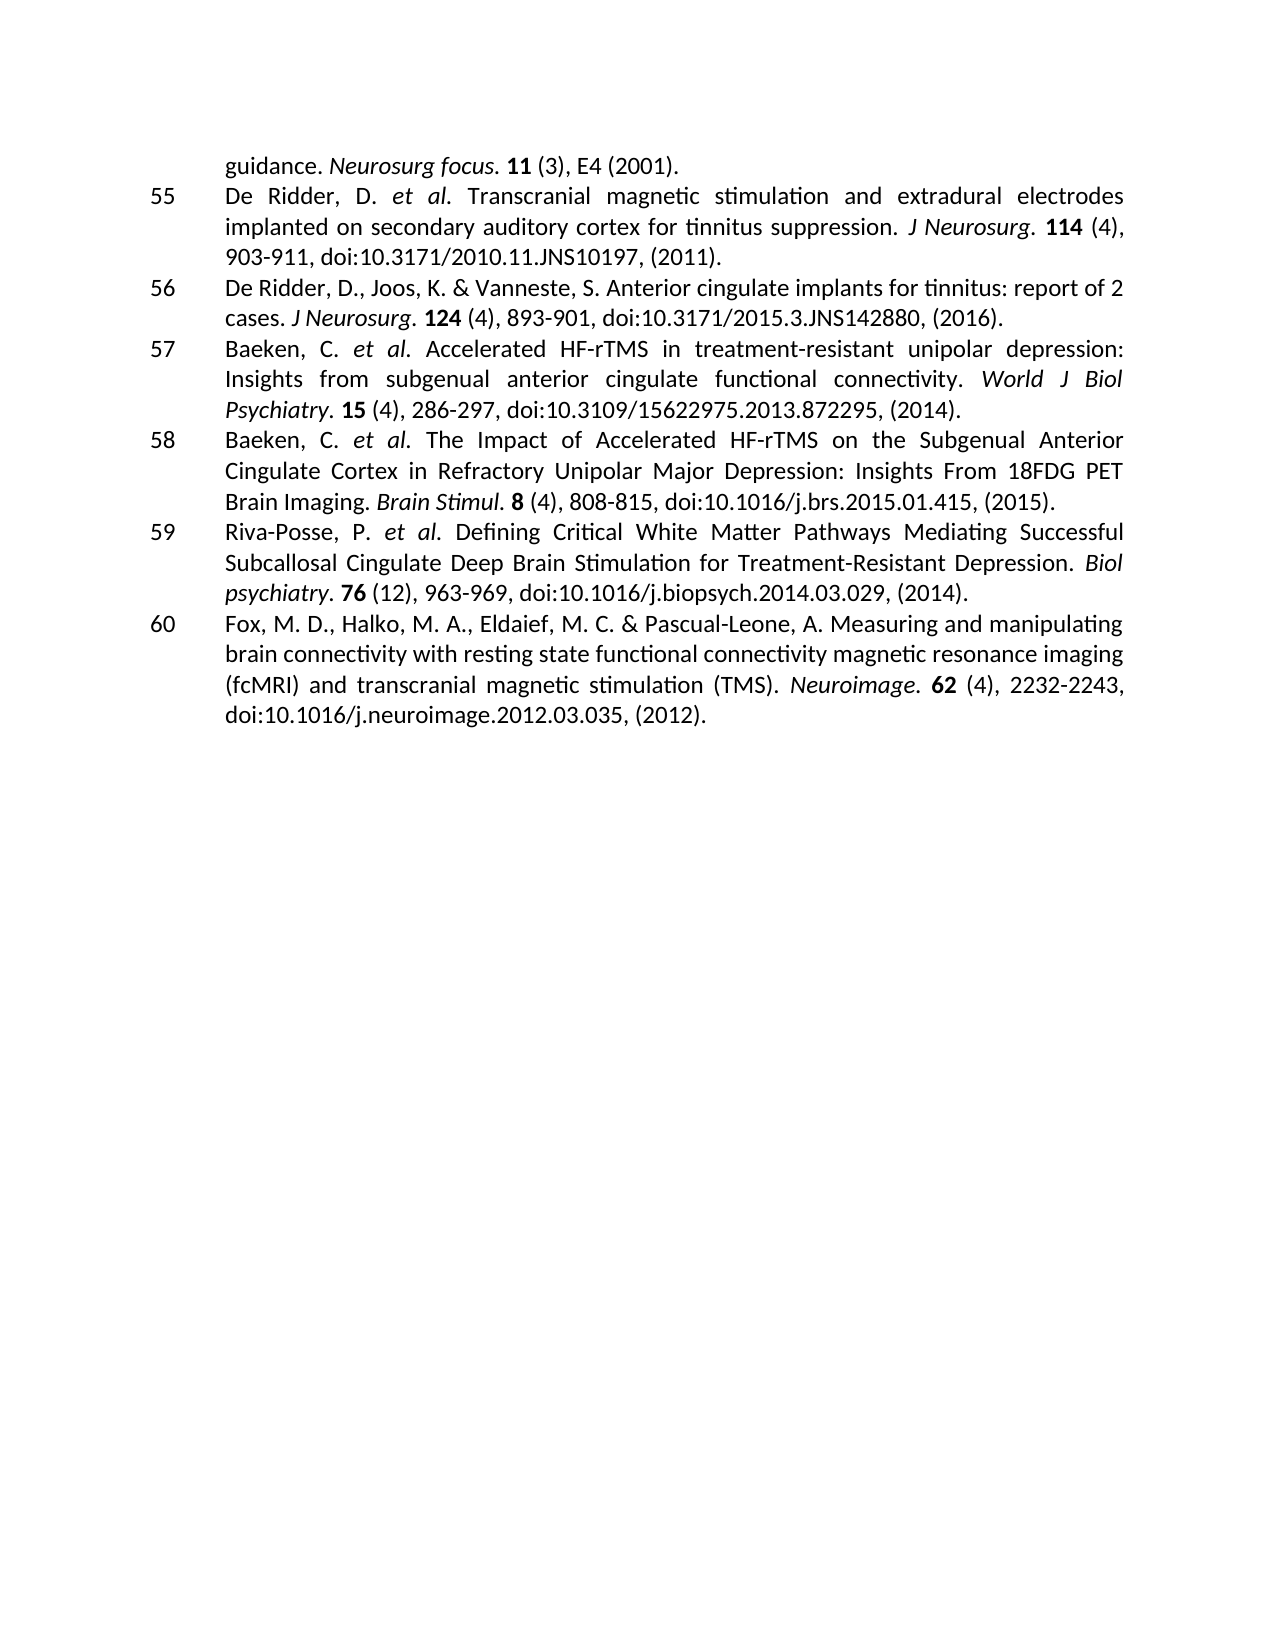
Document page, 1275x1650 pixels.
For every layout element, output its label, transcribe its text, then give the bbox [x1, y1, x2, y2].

text 57 Baeken, C. et al. Accelerated HF-rTMS in treatment-resistant unipolar depression: Insights from subgenual anterior cingulate functional connectivity. World J Biol Psychiatry. 15 (4), 286-297, doi:10.3109/15622975.2013.872295, (2014). [150, 333, 1125, 425]
text 56 De Ridder, D., Joos, K. & Vanneste, S. Anterior cingulate implants for tinnitus: report of 2 cases. J Neurosurg. 124 (4), 893-901, doi:10.3171/2015.3.JNS142880, (2016). [150, 272, 1125, 333]
text 55 De Ridder, D. et al. Transcranial magnetic stimulation and extradural electrodes implanted on secondary auditory cortex for tinnitus suppression. J Neurosurg. 114 (4), 903-911, doi:10.3171/2010.11.JNS10197, (2011). [150, 181, 1125, 272]
text 59 Riva-Posse, P. et al. Defining Critical White Matter Pathways Mediating Successful Subcallosal Cingulate Deep Brain Stimulation for Treatment-Resistant Depression. Biol psychiatry. 76 (12), 963-969, doi:10.1016/j.biopsych.2014.03.029, (2014). [150, 516, 1125, 608]
text 58 Baeken, C. et al. The Impact of Accelerated HF-rTMS on the Subgenual Anterior Cingulate Cortex in Refractory Unipolar Major Depression: Insights From 18FDG PET Brain Imaging. Brain Stimul. 8 (4), 808-815, doi:10.1016/j.brs.2015.01.415, (2015). [150, 425, 1125, 516]
text 60 Fox, M. D., Halko, M. A., Eldaief, M. C. & Pascual-Leone, A. Measuring and manipulating brain connectivity with resting state functional connectivity magnetic resonance imaging (fcMRI) and transcranial magnetic stimulation (TMS). Neuroimage. 62 (4), 2232-2243, doi:10.1016/j.neuroimage.2012.03.035, (2012). [150, 608, 1125, 730]
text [150, 150, 1125, 181]
